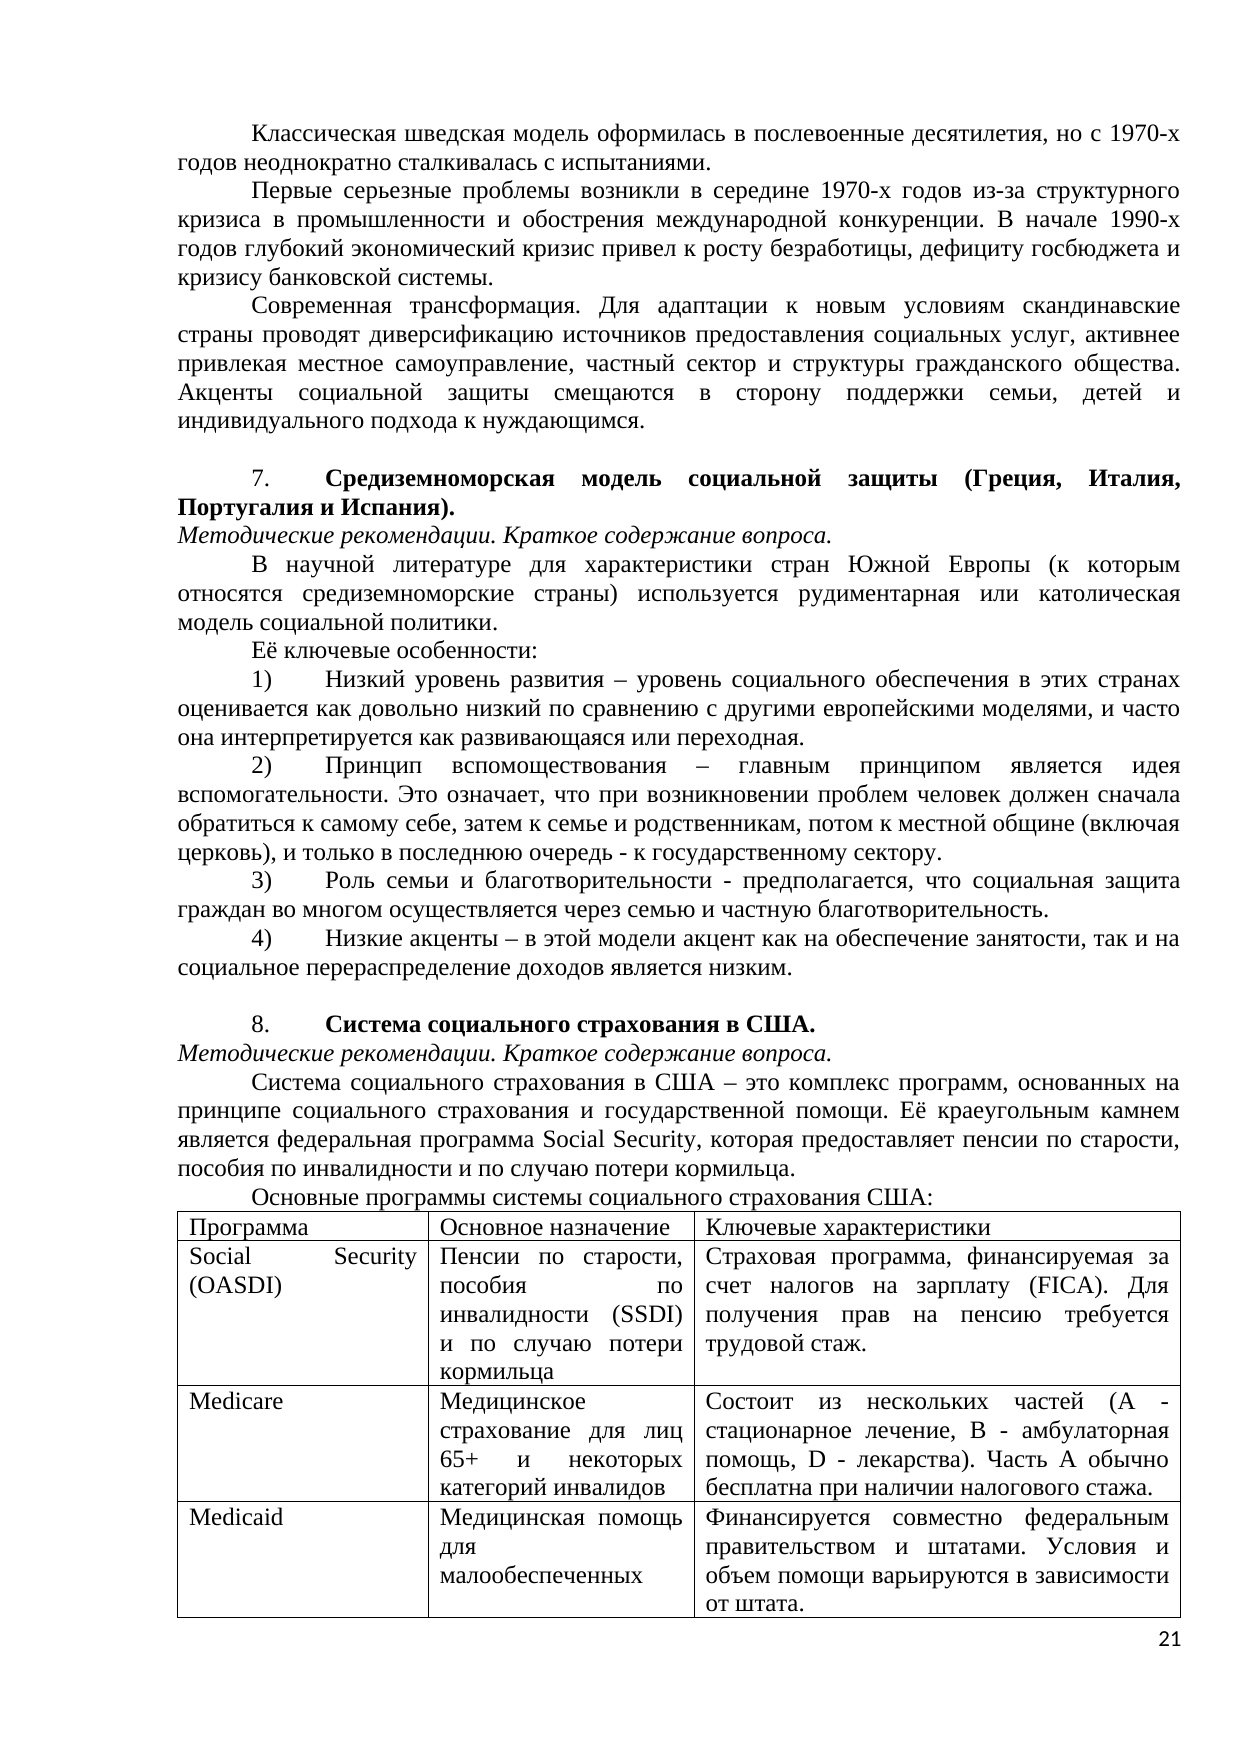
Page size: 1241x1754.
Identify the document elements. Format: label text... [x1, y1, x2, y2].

text Методические рекомендации. Краткое содержание вопроса. [177, 1038, 1181, 1067]
text Классическая шведская модель оформилась в послевоенные десятилетия, но с 1970-х годов неоднократно сталкивалась с испытаниями. [177, 118, 1181, 176]
text Основные программы системы социального страхования США: [177, 1182, 1181, 1211]
table_cell Состоит из нескольких частей (A - стационарное лечение, B - амбулаторная помощь, D - лекарства). Часть A обычно бесплатна при наличии налогового стажа. [695, 1386, 1180, 1501]
list Роль семьи и благотворительности - предполагается, что социальная защита граждан во многом осуществляется через семью и частную благотворительность. [177, 866, 1181, 923]
table_cell Medicare [178, 1386, 428, 1501]
text Её ключевые особенности: [177, 636, 1181, 664]
text Методические рекомендации. Краткое содержание вопроса. [177, 521, 1181, 549]
table_header Основное назначение [429, 1212, 694, 1240]
table_cell Страховая программа, финансируемая за счет налогов на зарплату (FICA). Для получения прав на пенсию требуется трудовой стаж. [695, 1241, 1180, 1385]
list Система социального страхования в США. [177, 1009, 1181, 1038]
table_cell Medicaid [178, 1502, 428, 1617]
list Принцип вспомоществования – главным принципом является идея вспомогательности. Это означает, что при возникновении проблем человек должен сначала обратиться к самому себе, затем к семье и родственникам, потом к местной общине (включая церковь), и только в последнюю очередь - к государственному сектору. [177, 751, 1181, 866]
table_cell Медицинская помощь для малообеспеченных [429, 1502, 694, 1617]
text Система социального страхования в США – это комплекс программ, основанных на принципе социального страхования и государственной помощи. Её краеугольным камнем является федеральная программа Social Security, которая предоставляет пенсии по старости, пособия по инвалидности и по случаю потери кормильца. [177, 1067, 1181, 1182]
table_cell Медицинское страхование для лиц 65+ и некоторых категорий инвалидов [429, 1386, 694, 1501]
list Низкие акценты – в этой модели акцент как на обеспечение занятости, так и на социальное перераспределение доходов является низким. [177, 923, 1181, 981]
text В научной литературе для характеристики стран Южной Европы (к которым относятся средиземноморские страны) используется рудиментарная или католическая модель социальной политики. [177, 549, 1181, 636]
text Первые серьезные проблемы возникли в середине 1970-х годов из-за структурного кризиса в промышленности и обострения международной конкуренции. В начале 1990-х годов глубокий экономический кризис привел к росту безработицы, дефициту госбюджета и кризису банковской системы. [177, 176, 1181, 291]
table_header Ключевые характеристики [695, 1212, 1180, 1240]
table_cell Social Security (OASDI) [178, 1241, 428, 1385]
table_cell Финансируется совместно федеральным правительством и штатами. Условия и объем помощи варьируются в зависимости от штата. [695, 1502, 1180, 1617]
text Современная трансформация. Для адаптации к новым условиям скандинавские страны проводят диверсификацию источников предоставления социальных услуг, активнее привлекая местное самоуправление, частный сектор и структуры гражданского общества. Акценты социальной защиты смещаются в сторону поддержки семьи, детей и индивидуального подхода к нуждающимся. [177, 291, 1181, 434]
table_cell Пенсии по старости, пособия по инвалидности (SSDI) и по случаю потери кормильца [429, 1241, 694, 1385]
list Низкий уровень развития – уровень социального обеспечения в этих странах оценивается как довольно низкий по сравнению с другими европейскими моделями, и часто она интерпретируется как развивающаяся или переходная. [177, 664, 1181, 751]
table_header Программа [178, 1212, 428, 1240]
list Средиземноморская модель социальной защиты (Греция, Италия, Португалия и Испания). [177, 463, 1181, 521]
